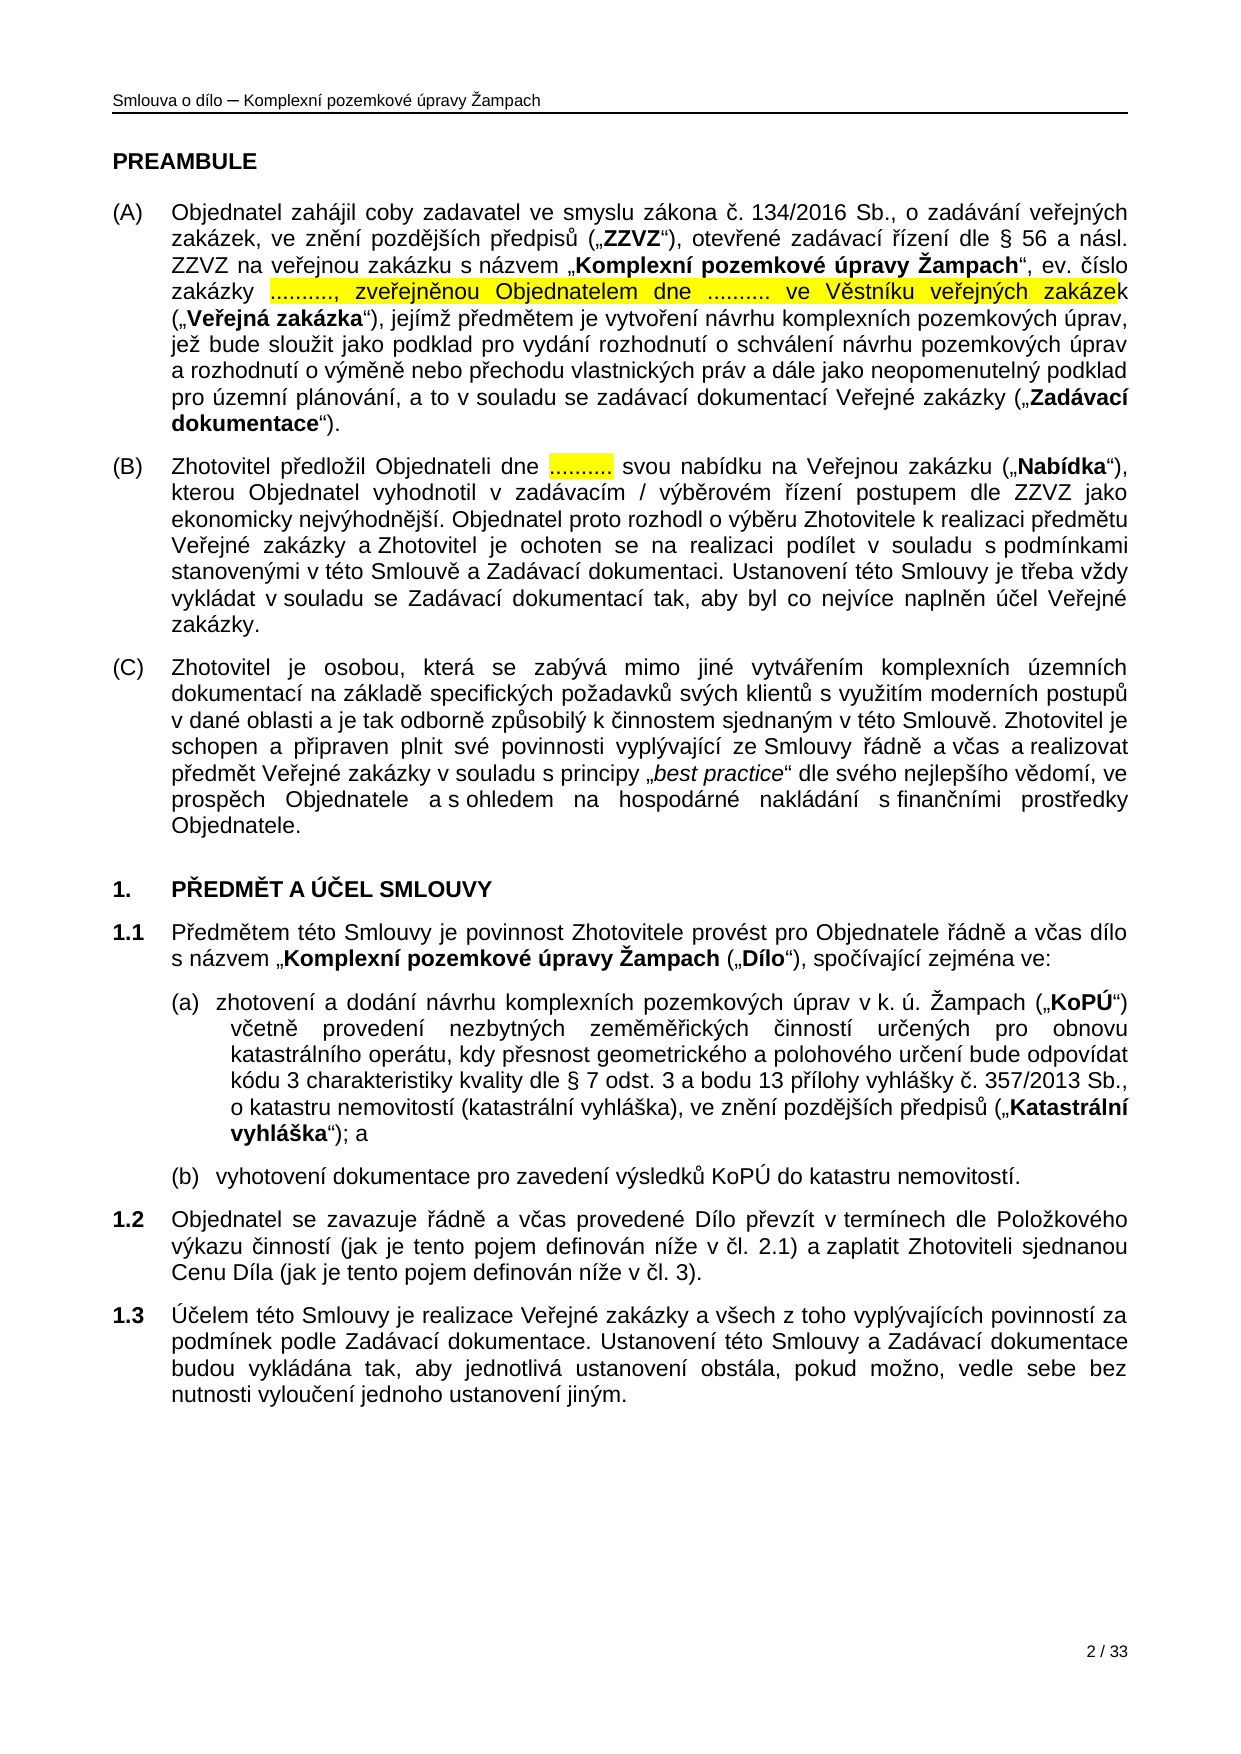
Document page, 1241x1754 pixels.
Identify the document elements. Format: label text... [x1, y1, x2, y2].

text zhotovení a dodání návrhu komplexních pozemkových úprav v k. ú. Žampach („KoPÚ“) včetně provedení nezbytných zeměměřických činností určených pro obnovu katastrálního operátu, kdy přesnost geometrického a polohového určení bude odpovídat kódu 3 charakteristiky kvality dle § 7 odst. 3 a bodu 13 přílohy vyhlášky č. 357/2013 Sb., o katastru nemovitostí (katastrální vyhláška), ve znění pozdějších předpisů („Katastrální vyhláška“); a [171, 988, 1128, 1147]
text Objednatel zahájil coby zadavatel ve smyslu zákona č. 134/2016 Sb., o zadávání veřejných zakázek, ve znění pozdějších předpisů („ZZVZ“), otevřené zadávací řízení dle § 56 a násl. ZZVZ na veřejnou zakázku s názvem „Komplexní pozemkové úpravy Žampach“, ev. číslo zakázky .........., zveřejněnou Objednatelem dne .......... ve Věstníku veřejných zakázek („Veřejná zakázka“), jejímž předmětem je vytvoření návrhu komplexních pozemkových úprav, jež bude sloužit jako podklad pro vydání rozhodnutí o schválení návrhu pozemkových úprav a rozhodnutí o výměně nebo přechodu vlastnických práv a dále jako neopomenutelný podklad pro územní plánování, a to v souladu se zadávací dokumentací Veřejné zakázky („Zadávací dokumentace“). [112, 199, 1128, 436]
text Předmětem této Smlouvy je povinnost Zhotovitele provést pro Objednatele řádně a včas dílo s názvem „Komplexní pozemkové úpravy Žampach („Dílo“), spočívající zejména ve: [112, 919, 1128, 972]
text Zhotovitel předložil Objednateli dne .......... svou nabídku na Veřejnou zakázku („Nabídka“), kterou Objednatel vyhodnotil v zadávacím / výběrovém řízení postupem dle ZZVZ jako ekonomicky nejvýhodnější. Objednatel proto rozhodl o výběru Zhotovitele k realizaci předmětu Veřejné zakázky a Zhotovitel je ochoten se na realizaci podílet v souladu s podmínkami stanovenými v této Smlouvě a Zadávací dokumentaci. Ustanovení této Smlouvy je třeba vždy vykládat v souladu se Zadávací dokumentací tak, aby byl co nejvíce naplněn účel Veřejné zakázky. [112, 453, 1128, 637]
text vyhotovení dokumentace pro zavedení výsledků KoPÚ do katastru nemovitostí. [171, 1163, 1128, 1189]
text Předmět a účel smlouvy [112, 876, 1128, 902]
text Zhotovitel je osobou, která se zabývá mimo jiné vytvářením komplexních územních dokumentací na základě specifických požadavků svých klientů s využitím moderních postupů v dané oblasti a je tak odborně způsobilý k činnostem sjednaným v této Smlouvě. Zhotovitel je schopen a připraven plnit své povinnosti vyplývající ze Smlouvy řádně a včas a realizovat předmět Veřejné zakázky v souladu s principy „best practice“ dle svého nejlepšího vědomí, ve prospěch Objednatele a s ohledem na hospodárné nakládání s finančními prostředky Objednatele. [112, 654, 1128, 838]
text Účelem této Smlouvy je realizace Veřejné zakázky a všech z toho vyplývajících povinností za podmínek podle Zadávací dokumentace. Ustanovení této Smlouvy a Zadávací dokumentace budou vykládána tak, aby jednotlivá ustanovení obstála, pokud možno, vedle sebe bez nutnosti vyloučení jednoho ustanovení jiným. [112, 1302, 1128, 1407]
subtitle Preambule [112, 148, 1128, 174]
text Objednatel se zavazuje řádně a včas provedené Dílo převzít v termínech dle Položkového výkazu činností (jak je tento pojem definován níže v čl. 2.1) a zaplatit Zhotoviteli sjednanou Cenu Díla (jak je tento pojem definován níže v čl. 3). [112, 1206, 1128, 1285]
